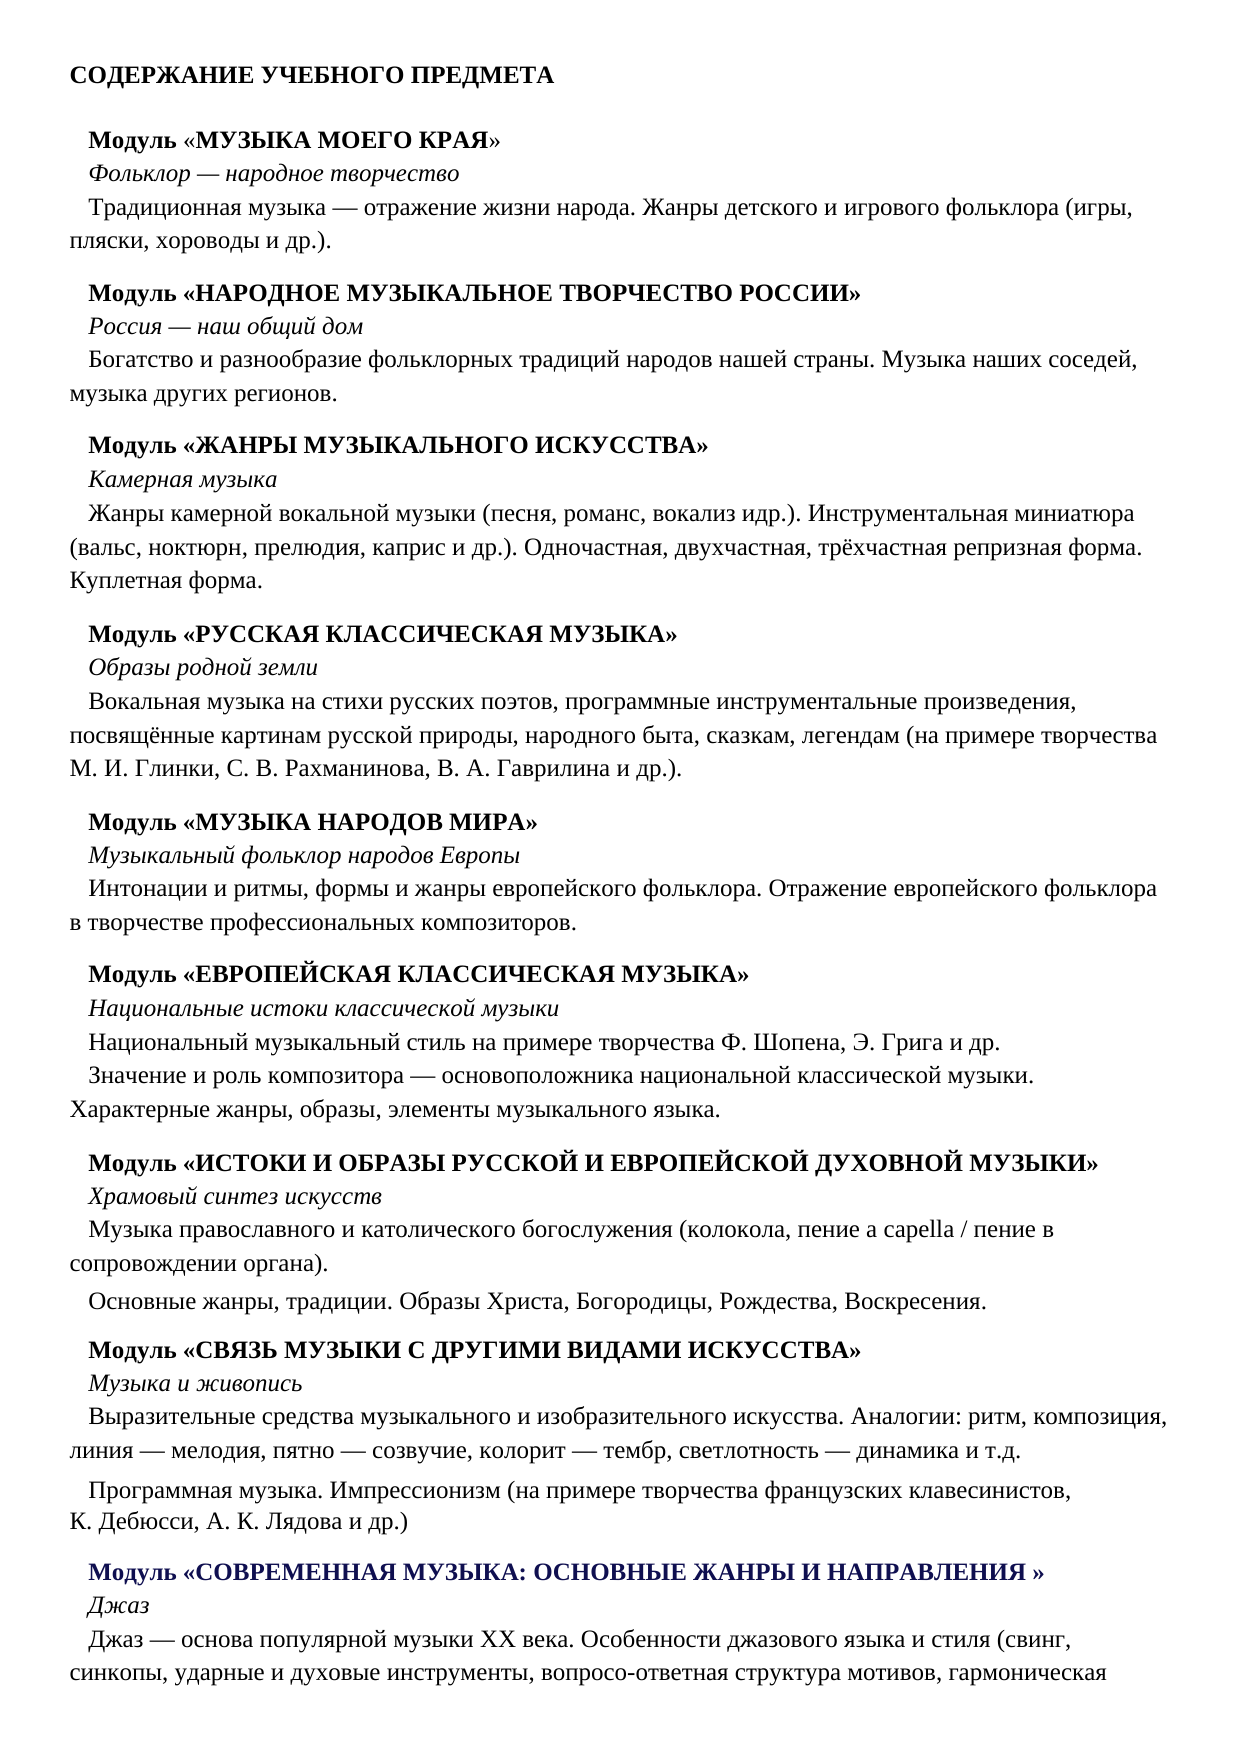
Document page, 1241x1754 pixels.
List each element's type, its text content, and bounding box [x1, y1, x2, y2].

text Mодуль «СОВРЕМЕННАЯ МУЗЫКА: ОСНОВНЫЕ ЖАНРЫ И НАПРАВЛЕНИЯ » Джаз Джаз — основа популярной музыки XX века. Особенности джазового языка и стиля (свинг, синкопы, ударные и духовые инструменты, вопросо-ответная структура мотивов, гармоническая [69, 1557, 1112, 1686]
text Программная музыка. Импрессионизм (на примере творчества французских клавесинистов, К. Дебюсси, А. К. Лядова и др.) [69, 1475, 1082, 1535]
text Mодуль «РУССКАЯ КЛАССИЧЕСКАЯ МУЗЫКА» Образы родной земли Вокальная музыка на стихи русских поэтов, программные инструментальные произведения, посвящённые картинам русской природы, народного быта, сказкам, легендам (на примере творчества М. И. Глинки, С. В. Рахманинова, В. А. Гаврилина и др.). [69, 619, 1172, 782]
text Mодуль «ЖАНРЫ МУЗЫКАЛЬНОГО ИСКУССТВА» Камерная музыка Жанры камерной вокальной музыки (песня, романс, вокализ идр.). Инструментальная миниатюра (вальс, ноктюрн, прелюдия, каприс и др.). Одночастная, двухчастная, трёхчастная репризная форма. Куплетная форма. [69, 431, 1157, 594]
text Mодуль «ЕВРОПЕЙСКАЯ КЛАССИЧЕСКАЯ МУЗЫКА» Национальные истоки классической музыки Национальный музыкальный стиль на примере творчества Ф. Шопена, Э. Грига и др. Значение и роль композитора — основоположника национальной классической музыки. Характерные жанры, образы, элементы музыкального языка. [69, 959, 1037, 1123]
text СОДЕРЖАНИЕ УЧЕБНОГО ПРЕДМЕТА [69, 62, 1172, 89]
text Mодуль «ИСТОКИ И ОБРАЗЫ РУССКОЙ И ЕВРОПЕЙСКОЙ ДУХОВНОЙ МУЗЫКИ» Храмовый синтез искусств Музыка православного и католического богослужения (колокола, пение a capella / пение в сопровождении органа). [69, 1148, 1112, 1276]
text Mодуль «НАРОДНОЕ МУЗЫКАЛЬНОЕ ТВОРЧЕСТВО РОССИИ» Россия — наш общий дом Богатство и разнообразие фольклорных традиций народов нашей страны. Музыка наших соседей, музыка других регионов. [69, 278, 1142, 406]
text Основные жанры, традиции. Образы Христа, Богородицы, Рождества, Воскресения. [88, 1288, 1172, 1315]
text Mодуль «МУЗЫКА НАРОДОВ МИРА» Музыкальный фольклор народов Европы Интонации и ритмы, формы и жанры европейского фольклора. Отражение европейского фольклора в творчестве профессиональных композиторов. [69, 807, 1172, 935]
text Модуль «МУЗЫКА МОЕГО КРАЯ» Фольклор — народное творчество Традиционная музыка — отражение жизни народа. Жанры детского и игрового фольклора (игры, пляски, хороводы и др.). [69, 125, 1142, 254]
text Mодуль «СВЯЗЬ МУЗЫКИ С ДРУГИМИ ВИДАМИ ИСКУССТВА» Музыка и живопись Выразительные средства музыкального и изобразительного искусства. Аналогии: ритм, композиция, линия — мелодия, пятно — созвучие, колорит — тембр, светлотность — динамика и т.д. [69, 1335, 1172, 1463]
